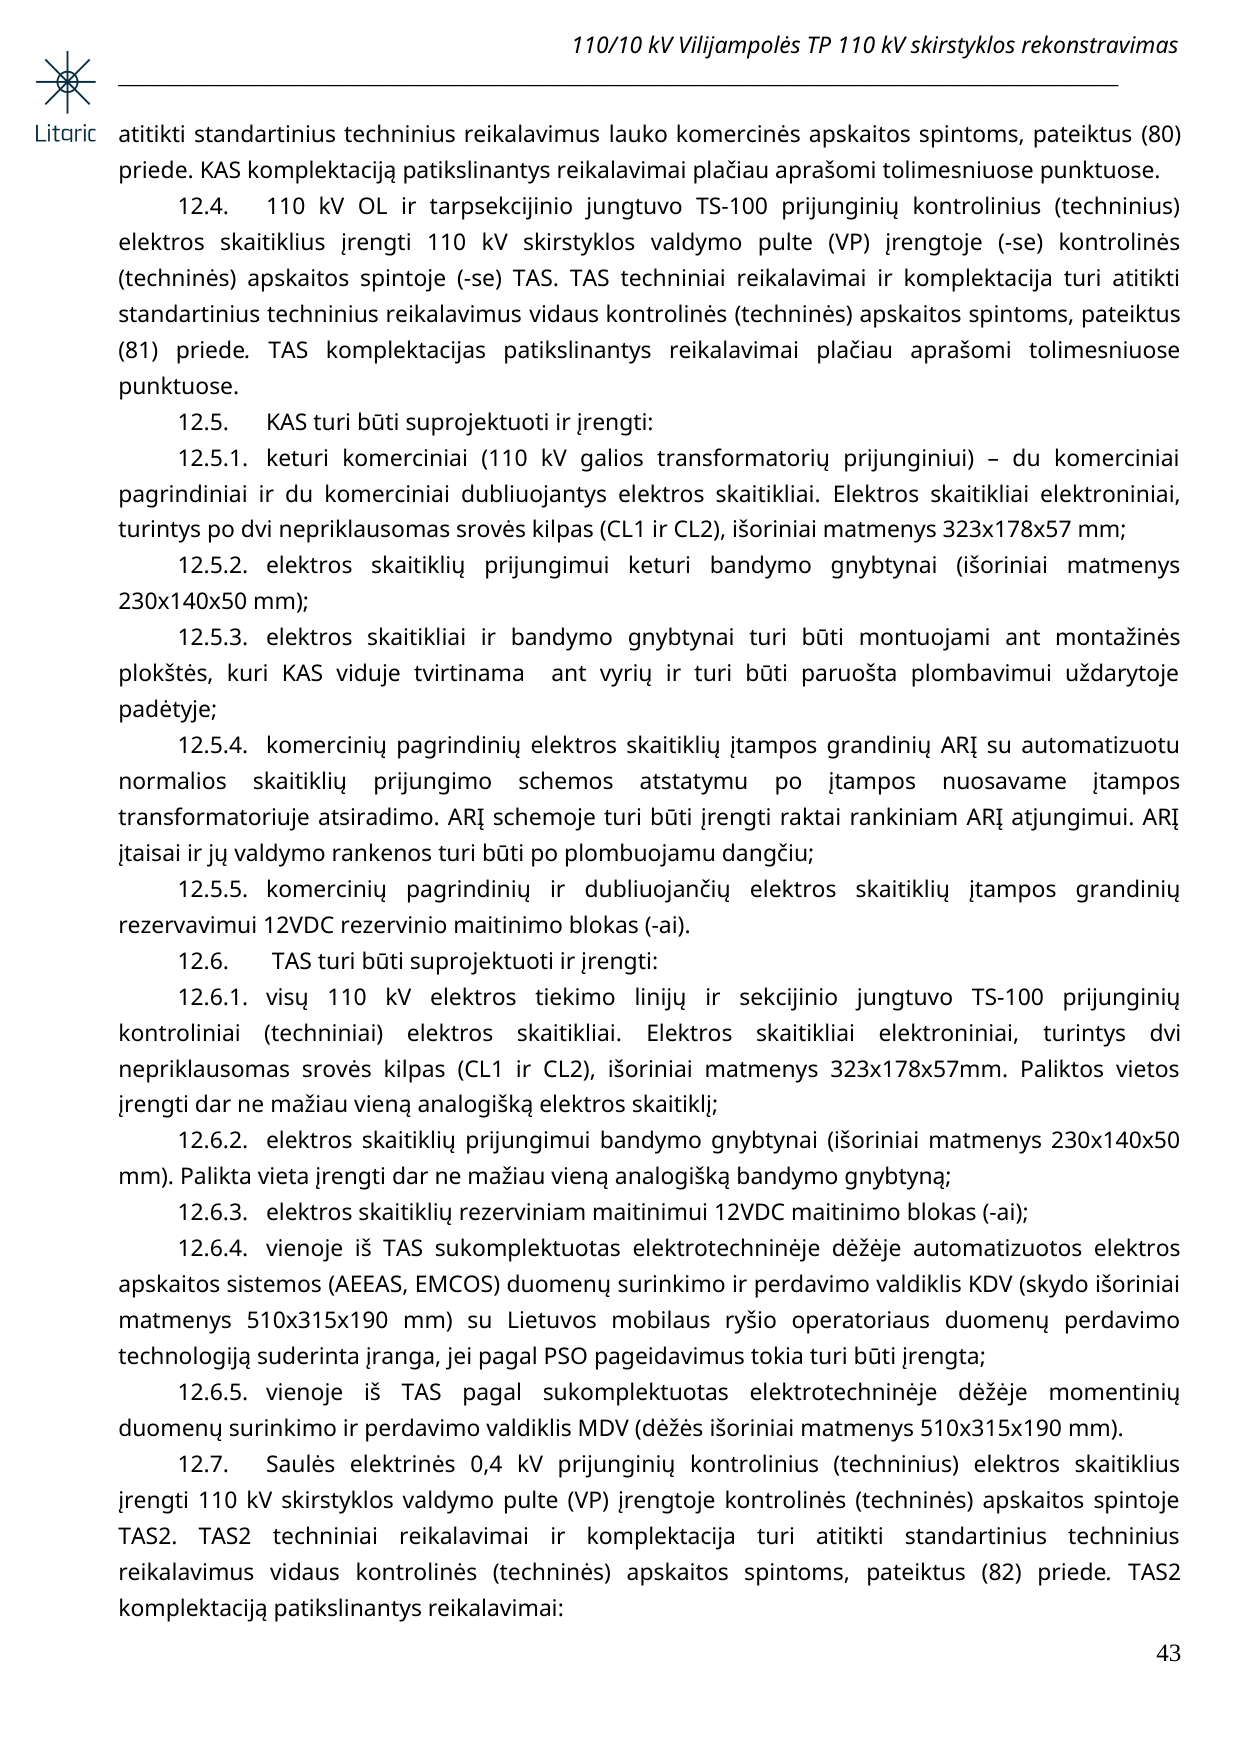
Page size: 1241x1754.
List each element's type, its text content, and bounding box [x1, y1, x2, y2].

list visų 110 kV elektros tiekimo linijų ir sekcijinio jungtuvo TS-100 prijunginių kontroliniai (techniniai) elektros skaitikliai. Elektros skaitikliai elektroniniai, turintys dvi nepriklausomas srovės kilpas (CL1 ir CL2), išoriniai matmenys 323x178x57mm. Paliktos vietos įrengti dar ne mažiau vieną analogišką elektros skaitiklį; [118, 981, 1181, 1120]
list komercinių pagrindinių elektros skaitiklių įtampos grandinių ARĮ su automatizuotu normalios skaitiklių prijungimo schemos atstatymu po įtampos nuosavame įtampos transformatoriuje atsiradimo. ARĮ schemoje turi būti įrengti raktai rankiniam ARĮ atjungimui. ARĮ įtaisai ir jų valdymo rankenos turi būti po plombuojamu dangčiu; [118, 729, 1181, 868]
list komercinių pagrindinių ir dubliuojančių elektros skaitiklių įtampos grandinių rezervavimui 12VDC rezervinio maitinimo blokas (-ai). [118, 873, 1181, 940]
list Saulės elektrinės 0,4 kV prijunginių kontrolinius (techninius) elektros skaitiklius įrengti 110 kV skirstyklos valdymo pulte (VP) įrengtoje kontrolinės (techninės) apskaitos spintoje TAS2. TAS2 techniniai reikalavimai ir komplektacija turi atitikti standartinius techninius reikalavimus vidaus kontrolinės (techninės) apskaitos spintoms, pateiktus priede. TAS2 komplektaciją patikslinantys reikalavimai: [118, 1448, 1181, 1623]
list 110 kV OL ir tarpsekcijinio jungtuvo TS-100 prijunginių kontrolinius (techninius) elektros skaitiklius įrengti 110 kV skirstyklos valdymo pulte (VP) įrengtoje (-se) kontrolinės (techninės) apskaitos spintoje (-se) TAS. TAS techniniai reikalavimai ir komplektacija turi atitikti standartinius techninius reikalavimus vidaus kontrolinės (techninės) apskaitos spintoms, pateiktus priede. TAS komplektacijas patikslinantys reikalavimai plačiau aprašomi tolimesniuose punktuose. [118, 190, 1181, 401]
list elektros skaitikliai ir bandymo gnybtynai turi būti montuojami ant montažinės plokštės, kuri KAS viduje tvirtinama ant vyrių ir turi būti paruošta plombavimui uždarytoje padėtyje; [118, 621, 1181, 724]
list elektros skaitiklių rezerviniam maitinimui 12VDC maitinimo blokas (-ai); [118, 1196, 1181, 1227]
picture [36, 51, 96, 142]
list elektros skaitiklių prijungimui keturi bandymo gnybtynai (išoriniai matmenys 230x140x50 mm); [118, 549, 1181, 617]
list vienoje iš TAS pagal sukomplektuotas elektrotechninėje dėžėje momentinių duomenų surinkimo ir perdavimo valdiklis MDV (dėžės išoriniai matmenys 510x315x190 mm). [118, 1376, 1181, 1443]
list elektros skaitiklių prijungimui bandymo gnybtynai (išoriniai matmenys 230x140x50 mm). Palikta vieta įrengti dar ne mažiau vieną analogišką bandymo gnybtyną; [118, 1124, 1181, 1192]
list keturi komerciniai (110 kV galios transformatorių prijunginiui) – du komerciniai pagrindiniai ir du komerciniai dubliuojantys elektros skaitikliai. Elektros skaitikliai elektroniniai, turintys po dvi nepriklausomas srovės kilpas (CL1 ir CL2), išoriniai matmenys 323x178x57 mm; [118, 442, 1181, 545]
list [118, 118, 1181, 185]
list KAS turi būti suprojektuoti ir įrengti: [118, 406, 1181, 437]
list TAS turi būti suprojektuoti ir įrengti: [118, 945, 1181, 976]
list vienoje iš TAS sukomplektuotas elektrotechninėje dėžėje automatizuotos elektros apskaitos sistemos (AEEAS, EMCOS) duomenų surinkimo ir perdavimo valdiklis KDV (skydo išoriniai matmenys 510x315x190 mm) su Lietuvos mobilaus ryšio operatoriaus duomenų perdavimo technologiją suderinta įranga, jei pagal PSO pageidavimus tokia turi būti įrengta; [118, 1232, 1181, 1371]
